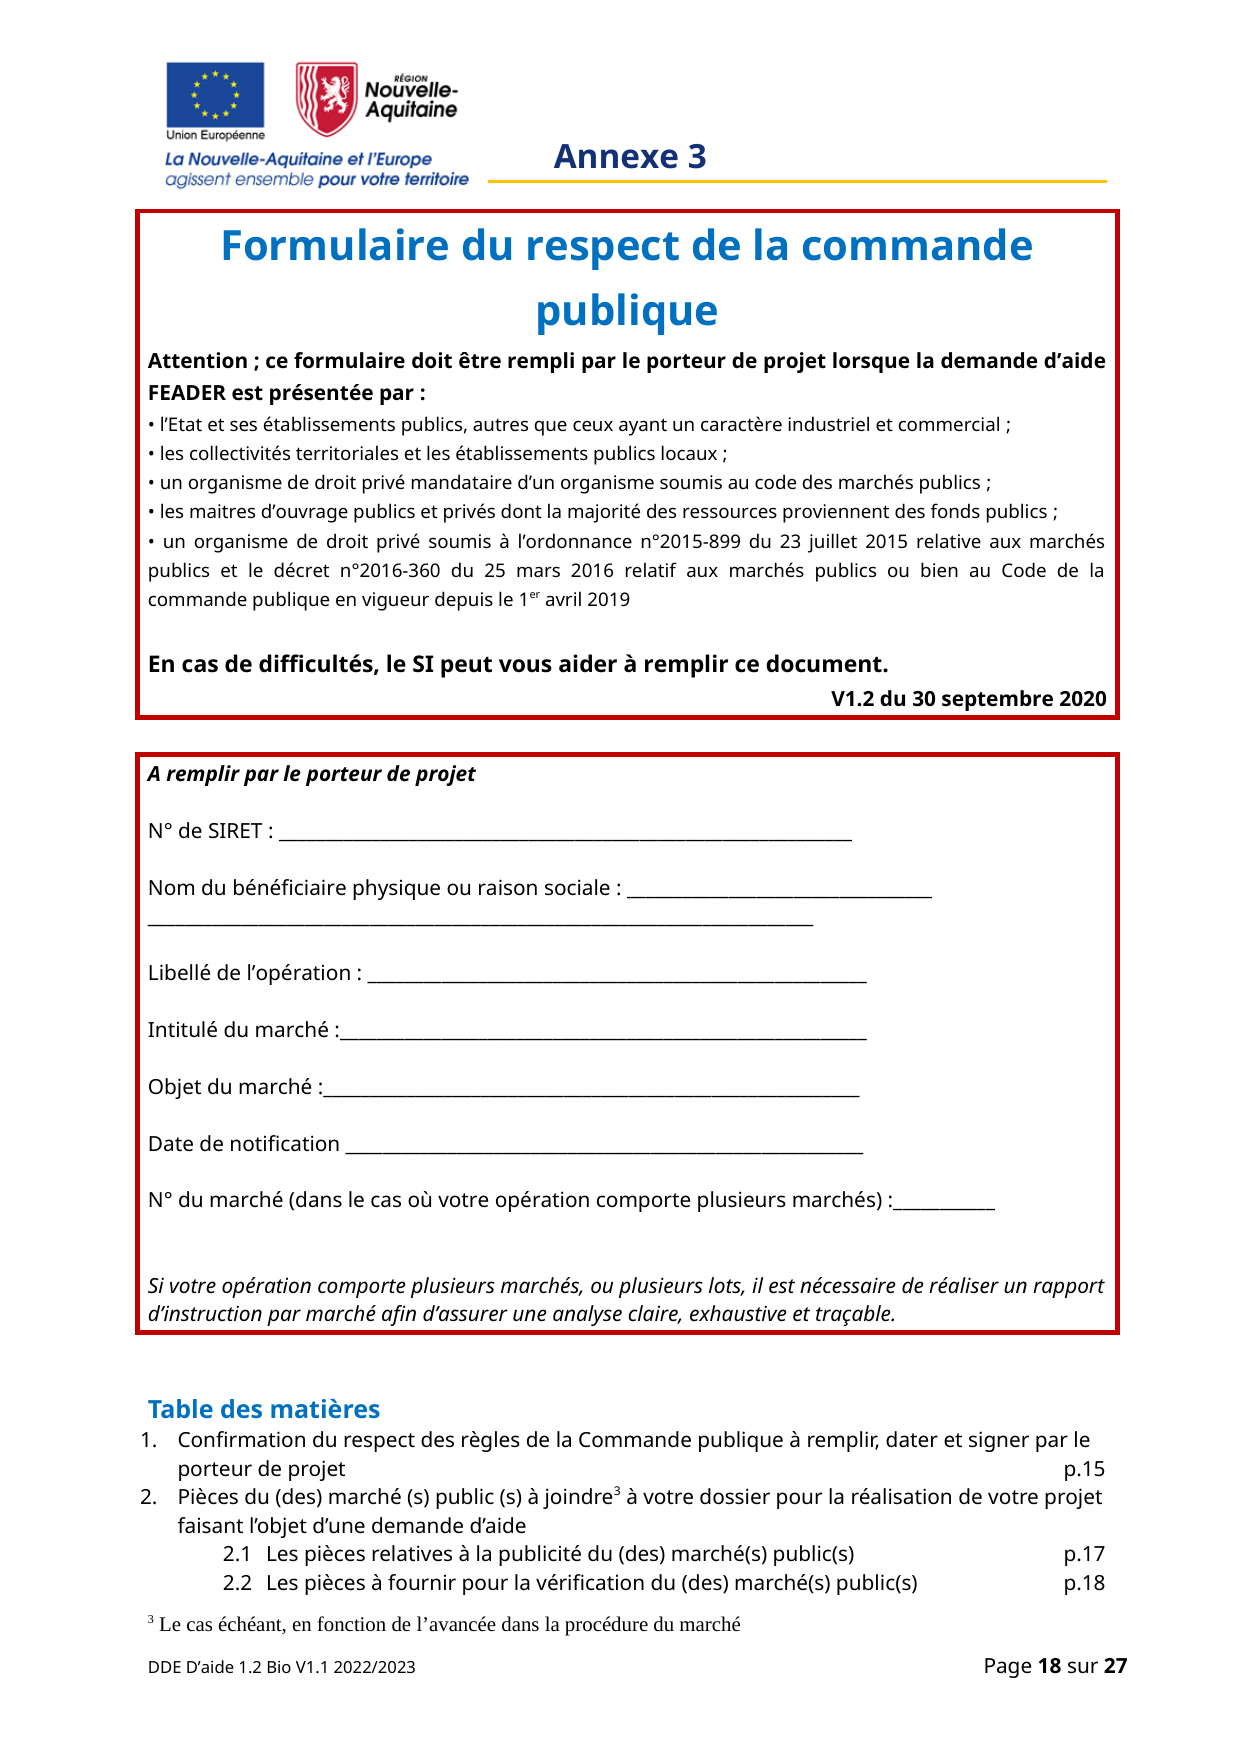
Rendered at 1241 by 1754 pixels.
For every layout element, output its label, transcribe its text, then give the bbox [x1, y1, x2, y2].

text • un organisme de droit privé mandataire d’un organisme soumis au code des marchés publics ; [140, 463, 1115, 492]
text Annexe 3 [488, 133, 1107, 180]
text ________________________________________________________________________ [148, 901, 1107, 929]
text Date de notification ________________________________________________________ [148, 1129, 1107, 1157]
text N° de SIRET : ______________________________________________________________ [148, 816, 1107, 844]
list Les pièces à fournir pour la vérification du (des) marché(s) public(s) p.18 [223, 1568, 1107, 1596]
text • les maitres d’ouvrage publics et privés dont la majorité des ressources proviennent des fonds publics ; [140, 492, 1115, 521]
text N° du marché (dans le cas où votre opération comporte plusieurs marchés) :___________ [148, 1186, 1107, 1214]
list Les pièces relatives à la publicité du (des) marché(s) public(s) p.17 [223, 1539, 1107, 1568]
text Objet du marché :__________________________________________________________ [148, 1072, 1107, 1100]
text En cas de difficultés, le SI peut vous aider à remplir ce document. [140, 642, 1115, 678]
text Si votre opération comporte plusieurs marchés, ou plusieurs lots, il est nécessaire de réaliser un rapport d’instruction par marché afin d’assurer une analyse claire, exhaustive et traçable. [140, 1264, 1115, 1330]
text Attention ; ce formulaire doit être rempli par le porteur de projet lorsque la demande d’aide FEADER est présentée par : [140, 339, 1115, 404]
text • un organisme de droit privé soumis à l’ordonnance n°2015-899 du 23 juillet 2015 relative aux marchés publics et le décret n°2016-360 du 25 mars 2016 relatif aux marchés publics ou bien au Code de la commande publique en vigueur depuis le 1er avril 2019 [140, 521, 1115, 612]
text A remplir par le porteur de projet [140, 757, 1115, 787]
list Pièces du (des) marché (s) public (s) à joindre à votre dossier pour la réalisation de votre projet faisant l’objet d’une demande d’aide [140, 1482, 1107, 1539]
list Confirmation du respect des règles de la Commande publique à remplir, dater et signer par le porteur de projet p.15 [140, 1425, 1107, 1482]
text • l’Etat et ses établissements publics, autres que ceux ayant un caractère industriel et commercial ; [140, 404, 1115, 433]
text Intitulé du marché :_________________________________________________________ [148, 1015, 1107, 1043]
text • les collectivités territoriales et les établissements publics locaux ; [140, 433, 1115, 463]
list Table des matières [148, 1391, 1107, 1425]
text V1.2 du 30 septembre 2020 [140, 678, 1115, 715]
picture [145, 50, 488, 201]
text Nom du bénéficiaire physique ou raison sociale : _________________________________ [148, 873, 1107, 901]
text Formulaire du respect de la commande publique [140, 213, 1115, 337]
text Libellé de l’opération : ______________________________________________________ [148, 958, 1107, 986]
